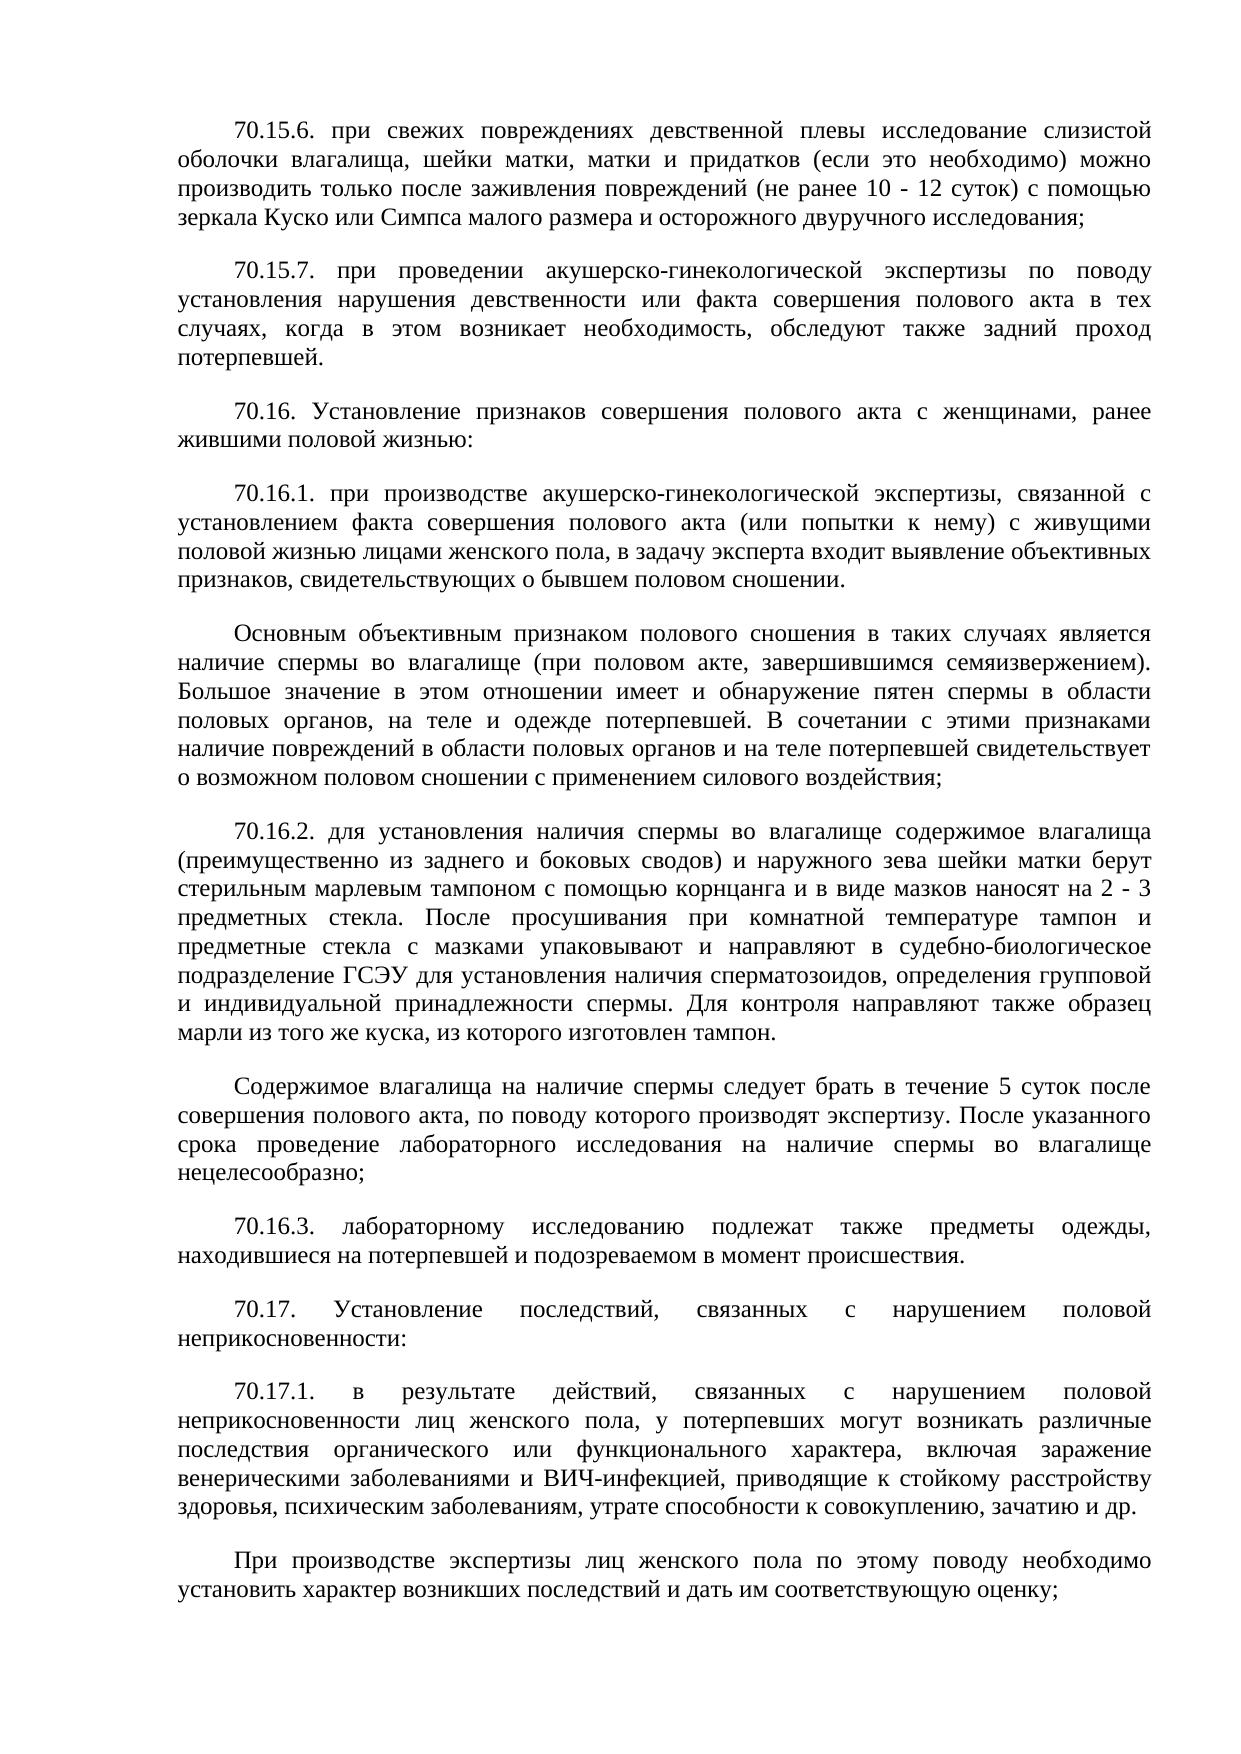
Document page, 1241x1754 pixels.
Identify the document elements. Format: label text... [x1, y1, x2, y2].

text При производстве экспертизы лиц женского пола по этому поводу необходимо установить характер возникших последствий и дать им соответствующую оценку; [177, 1545, 1152, 1603]
list в результате действий, связанных с нарушением половой неприкосновенности лиц женского пола, у потерпевших могут возникать различные последствия органического или функционального характера, включая заражение венерическими заболеваниями и ВИЧ-инфекцией, приводящие к стойкому расстройству здоровья, психическим заболеваниям, утрате способности к совокуплению, зачатию и др. [177, 1376, 1152, 1520]
list Установление признаков совершения полового акта с женщинами, ранее жившими половой жизнью: [177, 396, 1152, 453]
text Содержимое влагалища на наличие спермы следует брать в течение 5 суток после совершения полового акта, по поводу которого производят экспертизу. После указанного срока проведение лабораторного исследования на наличие спермы во влагалище нецелесообразно; [177, 1071, 1152, 1186]
list для установления наличия спермы во влагалище содержимое влагалища (преимущественно из заднего и боковых сводов) и наружного зева шейки матки берут стерильным марлевым тампоном с помощью корнцанга и в виде мазков наносят на 2 - 3 предметных стекла. После просушивания при комнатной температуре тампон и предметные стекла с мазками упаковывают и направляют в судебно-биологическое подразделение ГСЭУ для установления наличия сперматозоидов, определения групповой и индивидуальной принадлежности спермы. Для контроля направляют также образец марли из того же куска, из которого изготовлен тампон. [177, 816, 1152, 1046]
list при свежих повреждениях девственной плевы исследование слизистой оболочки влагалища, шейки матки, матки и придатков (если это необходимо) можно производить только после заживления повреждений (не ранее 10 - 12 суток) с помощью зеркала Куско или Симпса малого размера и осторожного двуручного исследования; [177, 115, 1152, 230]
list при проведении акушерско-гинекологической экспертизы по поводу установления нарушения девственности или факта совершения полового акта в тех случаях, когда в этом возникает необходимость, обследуют также задний проход потерпевшей. [177, 256, 1152, 371]
list Установление последствий, связанных с нарушением половой неприкосновенности: [177, 1294, 1152, 1351]
text Основным объективным признаком полового сношения в таких случаях является наличие спермы во влагалище (при половом акте, завершившимся семяизвержением). Большое значение в этом отношении имеет и обнаружение пятен спермы в области половых органов, на теле и одежде потерпевшей. В сочетании с этими признаками наличие повреждений в области половых органов и на теле потерпевшей свидетельствует о возможном половом сношении с применением силового воздействия; [177, 618, 1152, 791]
list лабораторному исследованию подлежат также предметы одежды, находившиеся на потерпевшей и подозреваемом в момент происшествия. [177, 1211, 1152, 1269]
list при производстве акушерско-гинекологической экспертизы, связанной с установлением факта совершения полового акта (или попытки к нему) с живущими половой жизнью лицами женского пола, в задачу эксперта входит выявление объективных признаков, свидетельствующих о бывшем половом сношении. [177, 478, 1152, 593]
